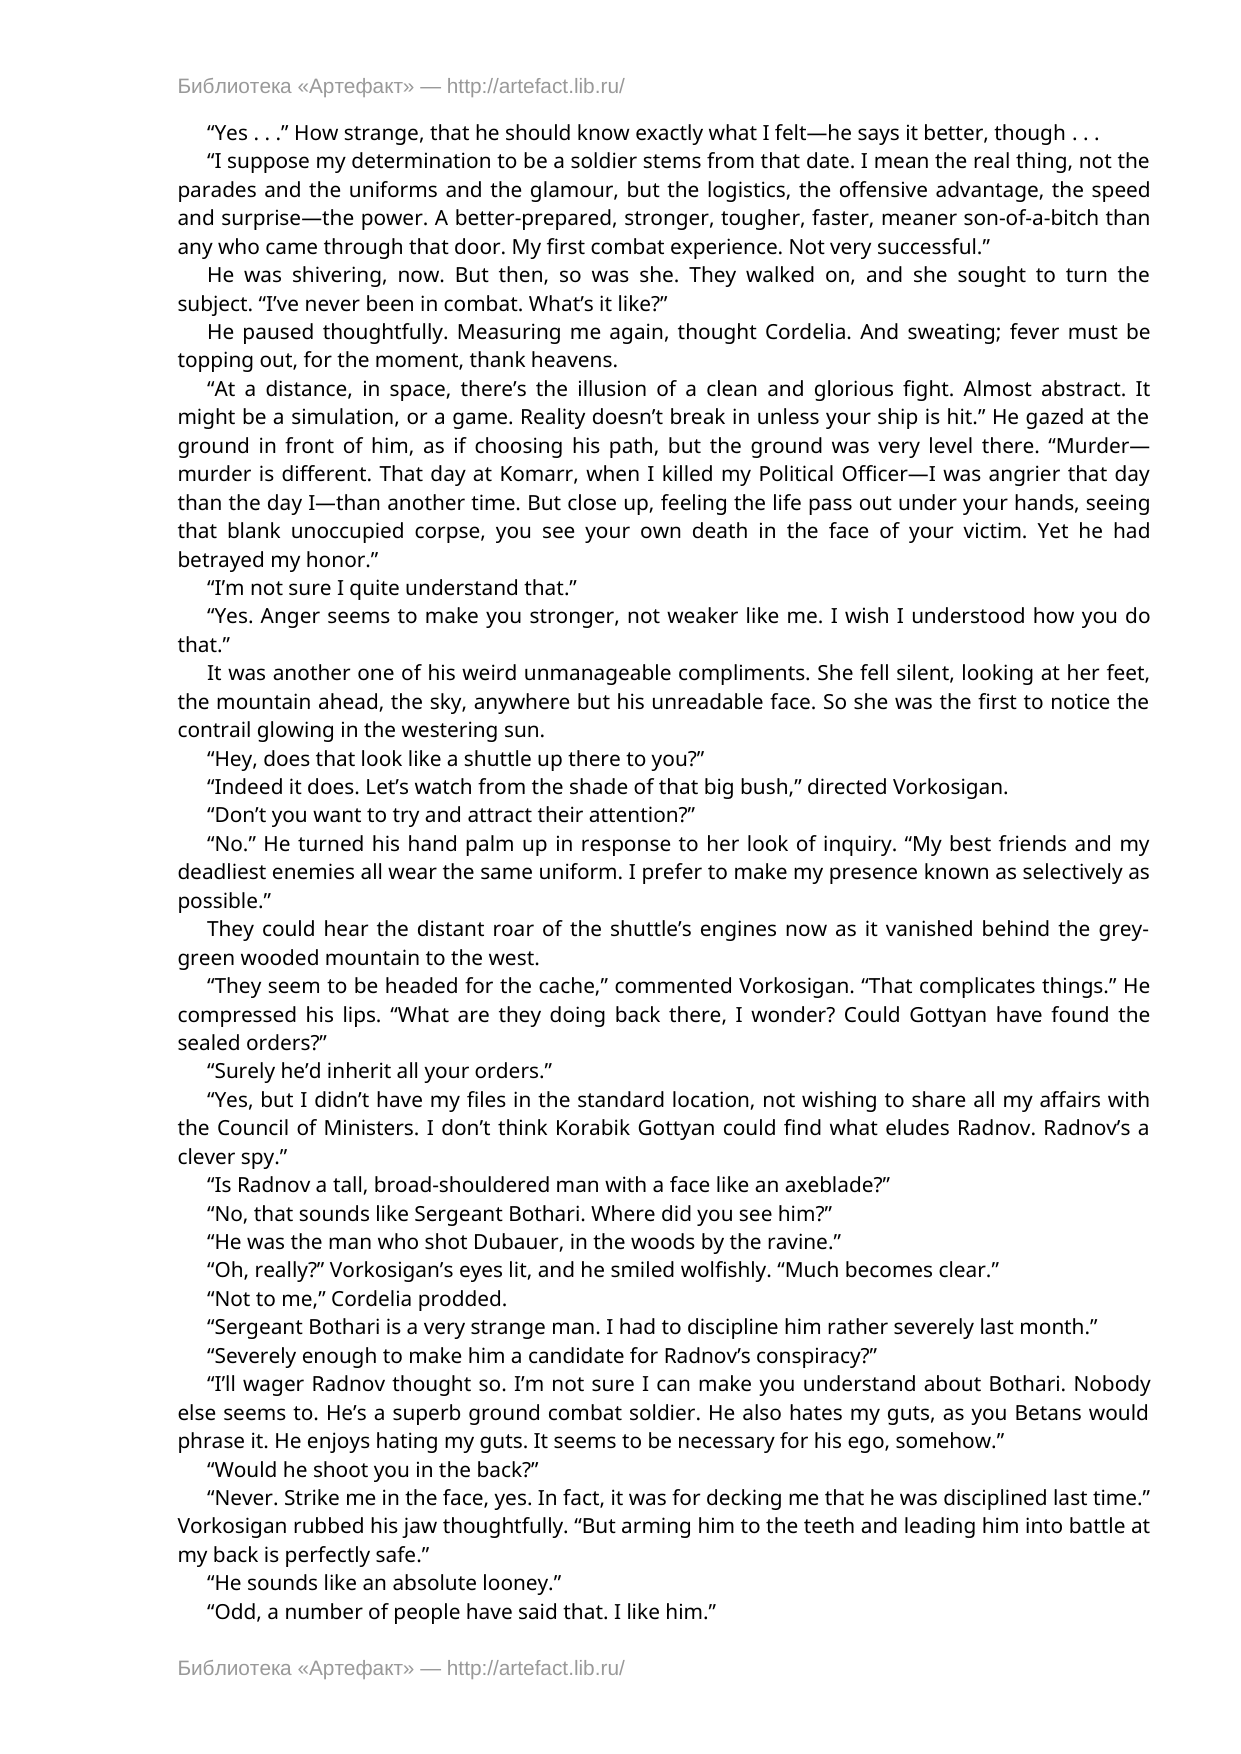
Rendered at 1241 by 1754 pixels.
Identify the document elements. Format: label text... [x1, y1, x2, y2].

text “Not to me,” Cordelia prodded. [177, 1284, 1152, 1312]
text They could hear the distant roar of the shuttle’s engines now as it vanished behind the grey-green wooded mountain to the west. [177, 914, 1152, 971]
text “Surely he’d inherit all your orders.” [177, 1057, 1152, 1085]
text “Never. Strike me in the face, yes. In fact, it was for decking me that he was disciplined last time.” Vorkosigan rubbed his jaw thoughtfully. “But arming him to the teeth and leading him into battle at my back is perfectly safe.” [177, 1483, 1152, 1568]
text “Don’t you want to try and attract their attention?” [177, 801, 1152, 829]
text “They seem to be headed for the cache,” commented Vorkosigan. “That complicates things.” He compressed his lips. “What are they doing back there, I wonder? Could Gottyan have found the sealed orders?” [177, 971, 1152, 1057]
text “I’ll wager Radnov thought so. I’m not sure I can make you understand about Bothari. Nobody else seems to. He’s a superb ground combat soldier. He also hates my guts, as you Betans would phrase it. He enjoys hating my guts. It seems to be necessary for his ego, somehow.” [177, 1369, 1152, 1455]
text “Oh, really?” Vorkosigan’s eyes lit, and he smiled wolfishly. “Much becomes clear.” [177, 1256, 1152, 1284]
text “Would he shoot you in the back?” [177, 1455, 1152, 1483]
text “Severely enough to make him a candidate for Radnov’s conspiracy?” [177, 1341, 1152, 1369]
text “He was the man who shot Dubauer, in the woods by the ravine.” [177, 1227, 1152, 1256]
text He paused thoughtfully. Measuring me again, thought Cordelia. And sweating; fever must be topping out, for the moment, thank heavens. [177, 317, 1152, 374]
text “No.” He turned his hand palm up in response to her look of inquiry. “My best friends and my deadliest enemies all wear the same uniform. I prefer to make my presence known as selectively as possible.” [177, 829, 1152, 914]
text “I suppose my determination to be a soldier stems from that date. I mean the real thing, not the parades and the uniforms and the glamour, but the logistics, the offensive advantage, the speed and surprise—the power. A better-prepared, stronger, tougher, faster, meaner son-of-a-bitch than any who came through that door. My first combat experience. Not very successful.” [177, 147, 1152, 260]
text He was shivering, now. But then, so was she. They walked on, and she sought to turn the subject. “I’ve never been in combat. What’s it like?” [177, 260, 1152, 317]
text “Yes, but I didn’t have my files in the standard location, not wishing to share all my affairs with the Council of Ministers. I don’t think Korabik Gottyan could find what eludes Radnov. Radnov’s a clever spy.” [177, 1085, 1152, 1170]
text “At a distance, in space, there’s the illusion of a clean and glorious fight. Almost abstract. It might be a simulation, or a game. Reality doesn’t break in unless your ship is hit.” He gazed at the ground in front of him, as if choosing his path, but the ground was very level there. “Murder—murder is different. That day at Komarr, when I killed my Political Officer—I was angrier that day than the day I—than another time. But close up, feeling the life pass out under your hands, seeing that blank unoccupied corpse, you see your own death in the face of your victim. Yet he had betrayed my honor.” [177, 374, 1152, 573]
text It was another one of his weird unmanageable compliments. She fell silent, looking at her feet, the mountain ahead, the sky, anywhere but his unreadable face. So she was the first to notice the contrail glowing in the westering sun. [177, 658, 1152, 744]
text “I’m not sure I quite understand that.” [177, 573, 1152, 602]
text “Odd, a number of people have said that. I like him.” [177, 1597, 1152, 1625]
text “He sounds like an absolute looney.” [177, 1568, 1152, 1597]
text “Is Radnov a tall, broad-shouldered man with a face like an axeblade?” [177, 1170, 1152, 1199]
text “Yes . . .” How strange, that he should know exactly what I felt—he says it better, though . . . [177, 118, 1152, 147]
text “Hey, does that look like a shuttle up there to you?” [177, 744, 1152, 772]
text “Yes. Anger seems to make you stronger, not weaker like me. I wish I understood how you do that.” [177, 602, 1152, 658]
text “No, that sounds like Sergeant Bothari. Where did you see him?” [177, 1199, 1152, 1227]
text “Sergeant Bothari is a very strange man. I had to discipline him rather severely last month.” [177, 1312, 1152, 1341]
text “Indeed it does. Let’s watch from the shade of that big bush,” directed Vorkosigan. [177, 772, 1152, 801]
